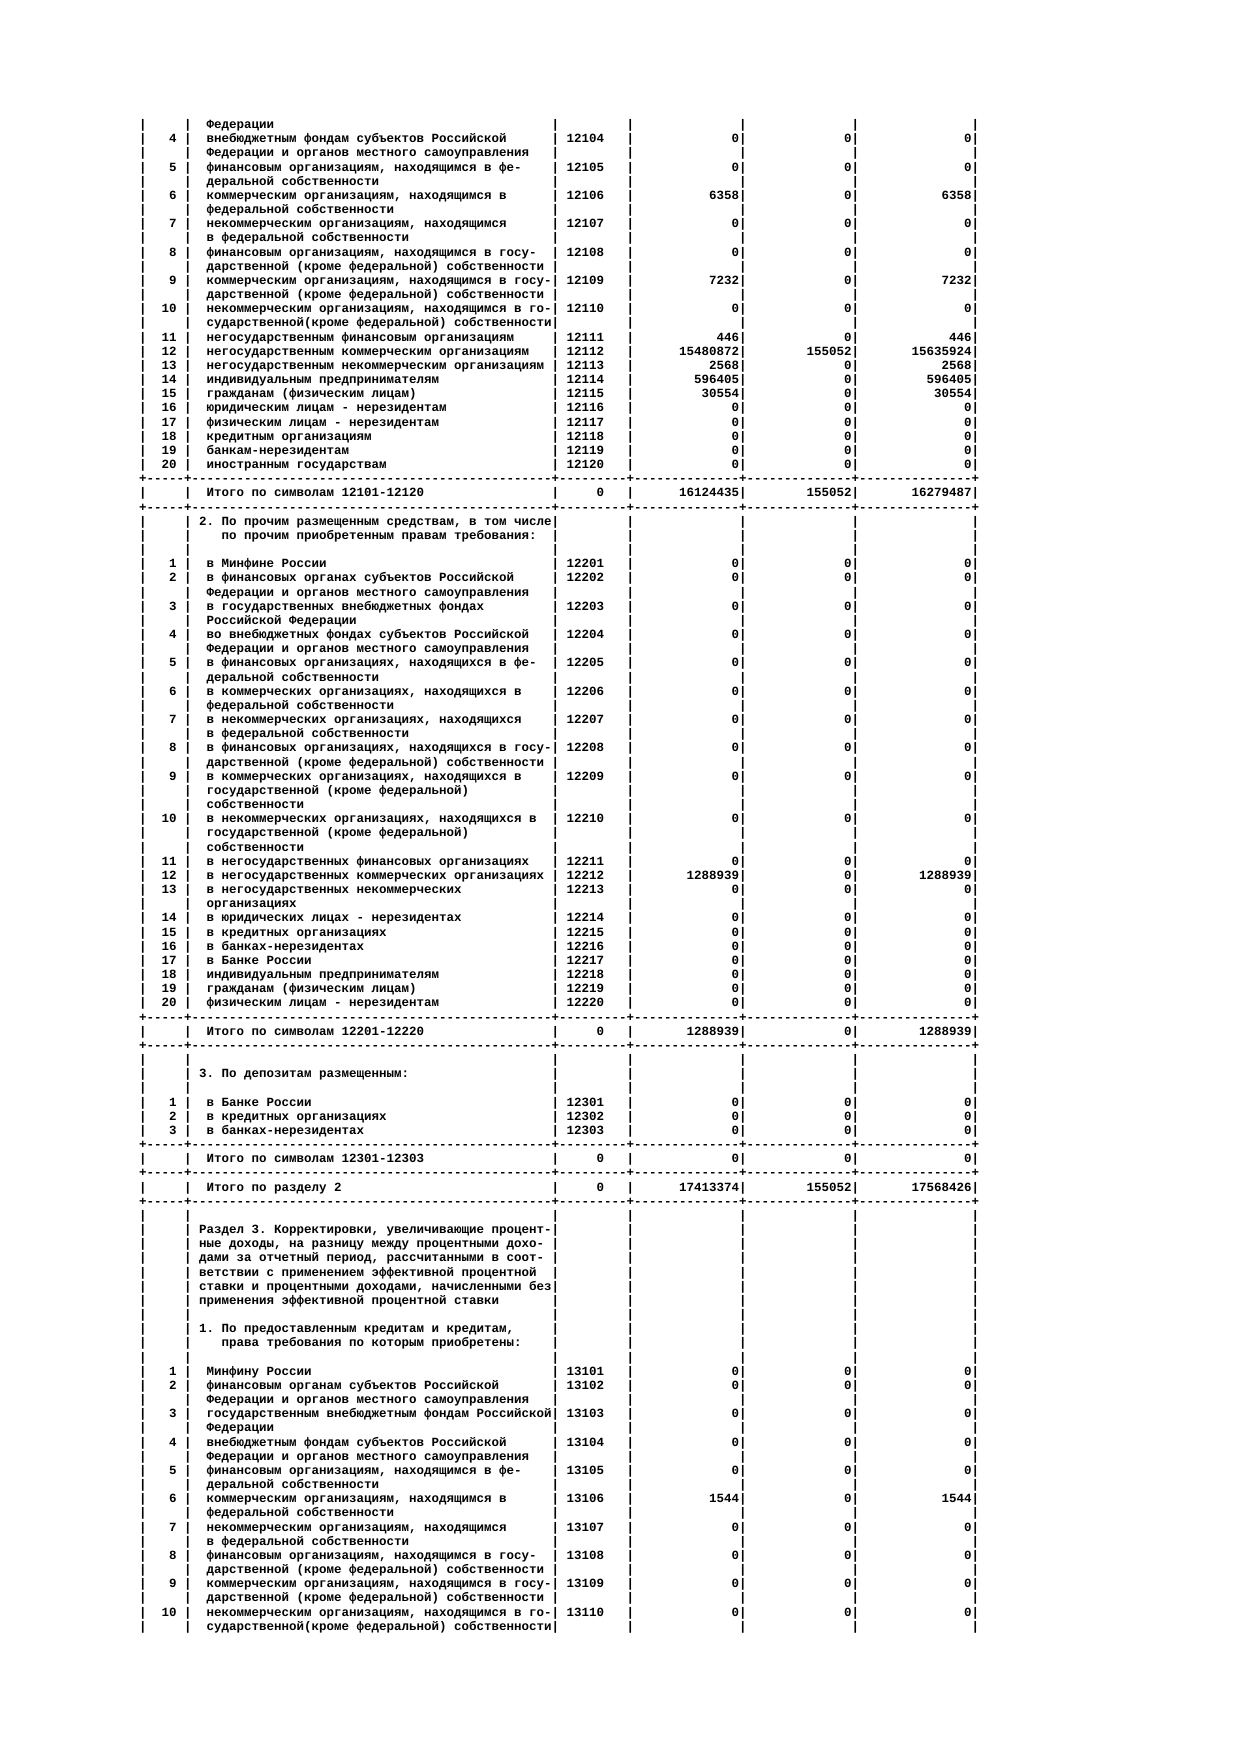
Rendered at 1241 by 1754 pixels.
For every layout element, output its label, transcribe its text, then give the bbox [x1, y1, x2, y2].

text | | | | | | | [139, 1351, 1101, 1365]
text | | Итого по символам 12101-12120 | 0 | 16124435| 155052| 16279487| [139, 486, 1101, 501]
text | 14 | в юридических лицах - нерезидентах | 12214 | 0| 0| 0| [139, 911, 1101, 926]
text | 13 | в негосударственных некоммерческих | 12213 | 0| 0| 0| [139, 883, 1101, 897]
text | | Федерации и органов местного самоуправления | | | | | [139, 642, 1101, 656]
text | 17 | в Банке России | 12217 | 0| 0| 0| [139, 954, 1101, 968]
text | 2 | в кредитных организациях | 12302 | 0| 0| 0| [139, 1110, 1101, 1124]
text | | в федеральной собственности | | | | | [139, 231, 1101, 246]
text | | Российской Федерации | | | | | [139, 614, 1101, 628]
text | | 3. По депозитам размещенным: | | | | | [139, 1067, 1101, 1081]
text | | государственной (кроме федеральной) | | | | | [139, 826, 1101, 841]
text | 4 | внебюджетным фондам субъектов Российской | 12104 | 0| 0| 0| [139, 132, 1101, 146]
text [139, 146, 1101, 161]
text +-----+------------------------------------------------+---------+--------------+--------------+---------------+ [139, 501, 1101, 515]
text | | организациях | | | | | [139, 897, 1101, 911]
text | 10 | в некоммерческих организациях, находящихся в | 12210 | 0| 0| 0| [139, 812, 1101, 826]
text +-----+------------------------------------------------+---------+--------------+--------------+---------------+ [139, 1138, 1101, 1152]
text | 13 | негосударственным некоммерческим организациям | 12113 | 2568| 0| 2568| [139, 359, 1101, 373]
text | | Итого по символам 12301-12303 | 0 | 0| 0| 0| [139, 1152, 1101, 1166]
text | 10 | некоммерческим организациям, находящимся в го-| 13110 | 0| 0| 0| [139, 1606, 1101, 1620]
text | | 2. По прочим размещенным средствам, в том числе| | | | | [139, 515, 1101, 529]
text | | сударственной(кроме федеральной) собственности| | | | | [139, 1620, 1101, 1634]
text | 19 | банкам-нерезидентам | 12119 | 0| 0| 0| [139, 444, 1101, 458]
text | | дарственной (кроме федеральной) собственности | | | | | [139, 1563, 1101, 1577]
text | | в федеральной собственности | | | | | [139, 727, 1101, 741]
text | | деральной собственности | | | | | [139, 175, 1101, 189]
text | | | | | | | [139, 1308, 1101, 1322]
text | 6 | коммерческим организациям, находящимся в | 13106 | 1544| 0| 1544| [139, 1492, 1101, 1506]
text | | Федерации и органов местного самоуправления | | | | | [139, 586, 1101, 600]
text | | деральной собственности | | | | | [139, 1478, 1101, 1492]
text | 5 | финансовым организациям, находящимся в фе- | 12105 | 0| 0| 0| [139, 161, 1101, 175]
text | | Итого по символам 12201-12220 | 0 | 1288939| 0| 1288939| [139, 1025, 1101, 1039]
text | 7 | некоммерческим организациям, находящимся | 13107 | 0| 0| 0| [139, 1521, 1101, 1535]
text | 1 | Минфину России | 13101 | 0| 0| 0| [139, 1365, 1101, 1379]
text | | ветствии с применением эффективной процентной | | | | | [139, 1266, 1101, 1280]
text | 19 | гражданам (физическим лицам) | 12219 | 0| 0| 0| [139, 982, 1101, 996]
text | 5 | в финансовых организациях, находящихся в фе- | 12205 | 0| 0| 0| [139, 656, 1101, 671]
text | 9 | коммерческим организациям, находящимся в госу-| 13109 | 0| 0| 0| [139, 1577, 1101, 1591]
text | 7 | некоммерческим организациям, находящимся | 12107 | 0| 0| 0| [139, 217, 1101, 231]
text | 8 | в финансовых организациях, находящихся в госу-| 12208 | 0| 0| 0| [139, 741, 1101, 756]
text | 2 | в финансовых органах субъектов Российской | 12202 | 0| 0| 0| [139, 571, 1101, 586]
text | 11 | негосударственным финансовым организациям | 12111 | 446| 0| 446| [139, 331, 1101, 345]
text | 3 | государственным внебюджетным фондам Российской| 13103 | 0| 0| 0| [139, 1407, 1101, 1421]
text | | | | | | | [139, 1209, 1101, 1223]
text | | права требования по которым приобретены: | | | | | [139, 1336, 1101, 1351]
text | 6 | коммерческим организациям, находящимся в | 12106 | 6358| 0| 6358| [139, 189, 1101, 203]
text | | дами за отчетный период, рассчитанными в соот- | | | | | [139, 1251, 1101, 1266]
text | | дарственной (кроме федеральной) собственности | | | | | [139, 756, 1101, 770]
text | 12 | в негосударственных коммерческих организациях | 12212 | 1288939| 0| 1288939| [139, 869, 1101, 883]
text | | Федерации | | | | | [139, 1421, 1101, 1436]
text +-----+------------------------------------------------+---------+--------------+--------------+---------------+ [139, 1011, 1101, 1025]
text | | ставки и процентными доходами, начисленными без| | | | | [139, 1280, 1101, 1294]
text | | | | | | | [139, 1081, 1101, 1096]
text | | Федерации и органов местного самоуправления | | | | | [139, 1393, 1101, 1407]
text | 4 | во внебюджетных фондах субъектов Российской | 12204 | 0| 0| 0| [139, 628, 1101, 642]
text | 15 | в кредитных организациях | 12215 | 0| 0| 0| [139, 926, 1101, 940]
text | 20 | физическим лицам - нерезидентам | 12220 | 0| 0| 0| [139, 996, 1101, 1011]
text | | дарственной (кроме федеральной) собственности | | | | | [139, 1591, 1101, 1606]
text | | Федерации | | | | | [139, 118, 1101, 132]
text | 16 | юридическим лицам - нерезидентам | 12116 | 0| 0| 0| [139, 401, 1101, 416]
text | 6 | в коммерческих организациях, находящихся в | 12206 | 0| 0| 0| [139, 685, 1101, 699]
text | 17 | физическим лицам - нерезидентам | 12117 | 0| 0| 0| [139, 416, 1101, 430]
text | | ные доходы, на разницу между процентными дохо- | | | | | [139, 1237, 1101, 1251]
text | 1 | в Банке России | 12301 | 0| 0| 0| [139, 1096, 1101, 1110]
text | 15 | гражданам (физическим лицам) | 12115 | 30554| 0| 30554| [139, 387, 1101, 401]
text | 11 | в негосударственных финансовых организациях | 12211 | 0| 0| 0| [139, 855, 1101, 869]
text | | собственности | | | | | [139, 798, 1101, 812]
text | 3 | в государственных внебюджетных фондах | 12203 | 0| 0| 0| [139, 600, 1101, 614]
text | 12 | негосударственным коммерческим организациям | 12112 | 15480872| 155052| 15635924| [139, 345, 1101, 359]
text | | федеральной собственности | | | | | [139, 699, 1101, 713]
text | 8 | финансовым организациям, находящимся в госу- | 12108 | 0| 0| 0| [139, 246, 1101, 260]
text | 5 | финансовым организациям, находящимся в фе- | 13105 | 0| 0| 0| [139, 1464, 1101, 1478]
text | 20 | иностранным государствам | 12120 | 0| 0| 0| [139, 458, 1101, 472]
text | 8 | финансовым организациям, находящимся в госу- | 13108 | 0| 0| 0| [139, 1549, 1101, 1563]
text | 18 | кредитным организациям | 12118 | 0| 0| 0| [139, 430, 1101, 444]
text | 9 | коммерческим организациям, находящимся в госу-| 12109 | 7232| 0| 7232| [139, 274, 1101, 288]
text +-----+------------------------------------------------+---------+--------------+--------------+---------------+ [139, 1039, 1101, 1053]
text | 10 | некоммерческим организациям, находящимся в го-| 12110 | 0| 0| 0| [139, 302, 1101, 316]
text | | собственности | | | | | [139, 841, 1101, 855]
text | 9 | в коммерческих организациях, находящихся в | 12209 | 0| 0| 0| [139, 770, 1101, 784]
text | | Итого по разделу 2 | 0 | 17413374| 155052| 17568426| [139, 1181, 1101, 1195]
text | | применения эффективной процентной ставки | | | | | [139, 1294, 1101, 1308]
text | | 1. По предоставленным кредитам и кредитам, | | | | | [139, 1322, 1101, 1336]
text | 16 | в банках-нерезидентах | 12216 | 0| 0| 0| [139, 940, 1101, 954]
text | | дарственной (кроме федеральной) собственности | | | | | [139, 260, 1101, 274]
text | | | | | | | [139, 1053, 1101, 1067]
text | 2 | финансовым органам субъектов Российской | 13102 | 0| 0| 0| [139, 1379, 1101, 1393]
text | 1 | в Минфине России | 12201 | 0| 0| 0| [139, 557, 1101, 571]
text | 4 | внебюджетным фондам субъектов Российской | 13104 | 0| 0| 0| [139, 1436, 1101, 1450]
text | 3 | в банках-нерезидентах | 12303 | 0| 0| 0| [139, 1124, 1101, 1138]
text | | Раздел 3. Корректировки, увеличивающие процент-| | | | | [139, 1223, 1101, 1237]
text | | по прочим приобретенным правам требования: | | | | | [139, 529, 1101, 543]
text | | в федеральной собственности | | | | | [139, 1535, 1101, 1549]
text | | дарственной (кроме федеральной) собственности | | | | | [139, 288, 1101, 302]
text | 18 | индивидуальным предпринимателям | 12218 | 0| 0| 0| [139, 968, 1101, 982]
text | | федеральной собственности | | | | | [139, 203, 1101, 217]
text +-----+------------------------------------------------+---------+--------------+--------------+---------------+ [139, 472, 1101, 486]
text | | Федерации и органов местного самоуправления | | | | | [139, 1450, 1101, 1464]
text | | государственной (кроме федеральной) | | | | | [139, 784, 1101, 798]
text | 14 | индивидуальным предпринимателям | 12114 | 596405| 0| 596405| [139, 373, 1101, 387]
text | | деральной собственности | | | | | [139, 671, 1101, 685]
text +-----+------------------------------------------------+---------+--------------+--------------+---------------+ [139, 1166, 1101, 1181]
text | | | | | | | [139, 543, 1101, 557]
text | 7 | в некоммерческих организациях, находящихся | 12207 | 0| 0| 0| [139, 713, 1101, 727]
text | | сударственной(кроме федеральной) собственности| | | | | [139, 316, 1101, 331]
text +-----+------------------------------------------------+---------+--------------+--------------+---------------+ [139, 1195, 1101, 1209]
text | | федеральной собственности | | | | | [139, 1506, 1101, 1521]
